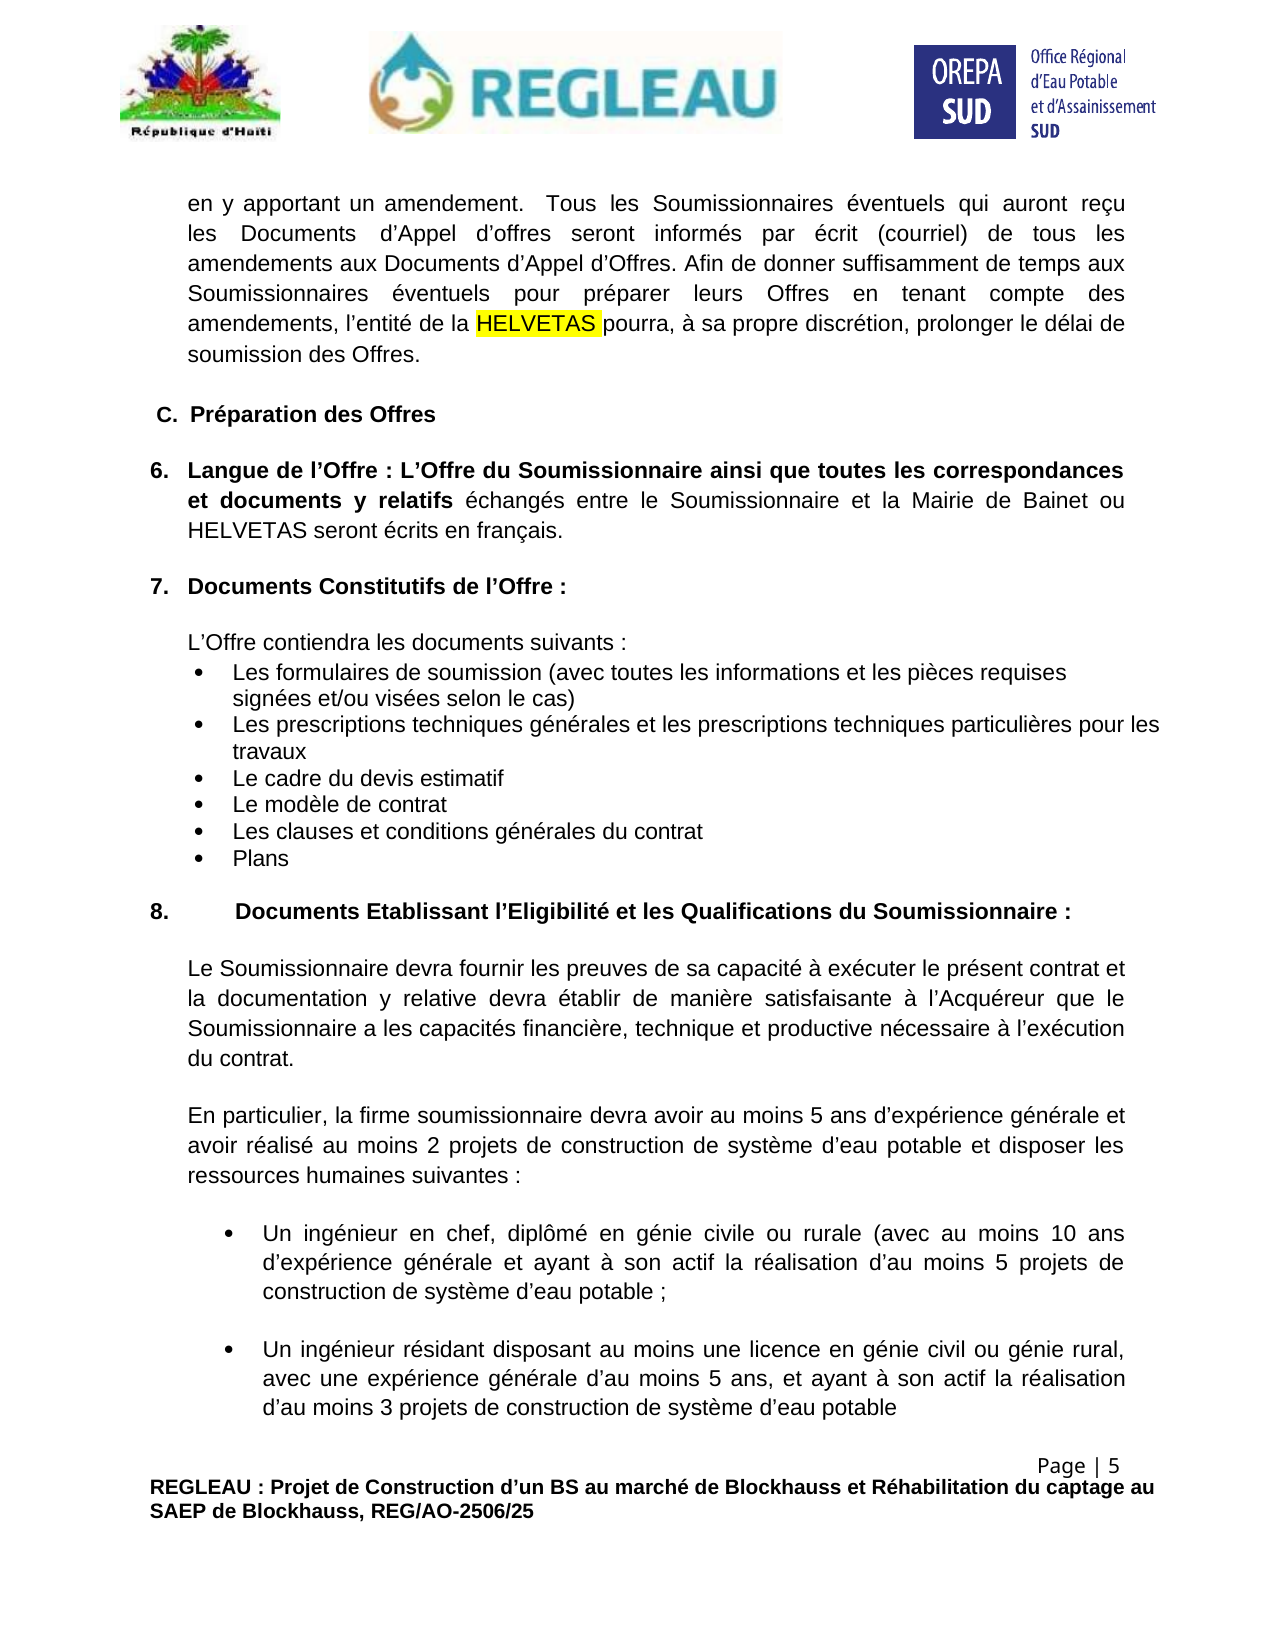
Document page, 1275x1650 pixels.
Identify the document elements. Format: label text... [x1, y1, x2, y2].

picture [368, 31, 783, 134]
text Le Soumissionnaire devra fournir les preuves de sa capacité à exécuter le présent contrat et la documentation y relative devra établir de manière satisfaisante à l’Acquéreur que le Soumissionnaire a les capacités financière, technique et productive nécessaire à l’exécution du contrat. [187, 955, 1126, 1072]
list Un ingénieur résidant disposant au moins une licence en génie civil ou génie rural, avec une expérience générale d’au moins 5 ans, et ayant à son actif la réalisation d’au moins 3 projets de construction de système d’eau potable [225, 1336, 1126, 1420]
picture [120, 25, 281, 142]
list Le cadre du devis estimatif [195, 765, 1237, 792]
text En particulier, la firme soumissionnaire devra avoir au moins 5 ans d’expérience générale et avoir réalisé au moins 2 projets de construction de système d’eau potable et disposer les ressources humaines suivantes : [187, 1102, 1126, 1189]
list Un ingénieur en chef, diplômé en génie civile ou rurale (avec au moins 10 ans d’expérience générale et ayant à son actif la réalisation d’au moins 5 projets de construction de système d’eau potable ; [225, 1220, 1126, 1304]
list Langue de l’Offre : L’Offre du Soumissionnaire ainsi que toutes les correspondances et documents y relatifs échangés entre le Soumissionnaire et la Mairie de Bainet ou HELVETAS seront écrits en français. [150, 457, 1126, 544]
list Les formulaires de soumission (avec toutes les informations et les pièces requises signées et/ou visées selon le cas) [195, 659, 1126, 712]
list Le modèle de contrat [195, 792, 1237, 818]
text L’Offre contiendra les documents suivants : [187, 629, 1237, 655]
subtitle Documents Etablissant l’Eligibilité et les Qualifications du Soumissionnaire : [150, 898, 1237, 925]
list Les prescriptions techniques générales et les prescriptions techniques particulières pour les travaux [195, 712, 1237, 765]
subtitle Préparation des Offres [156, 401, 1237, 427]
subtitle Documents Constitutifs de l’Offre : [150, 573, 1237, 599]
list Les clauses et conditions générales du contrat [195, 818, 1237, 845]
list Plans [195, 845, 1237, 872]
